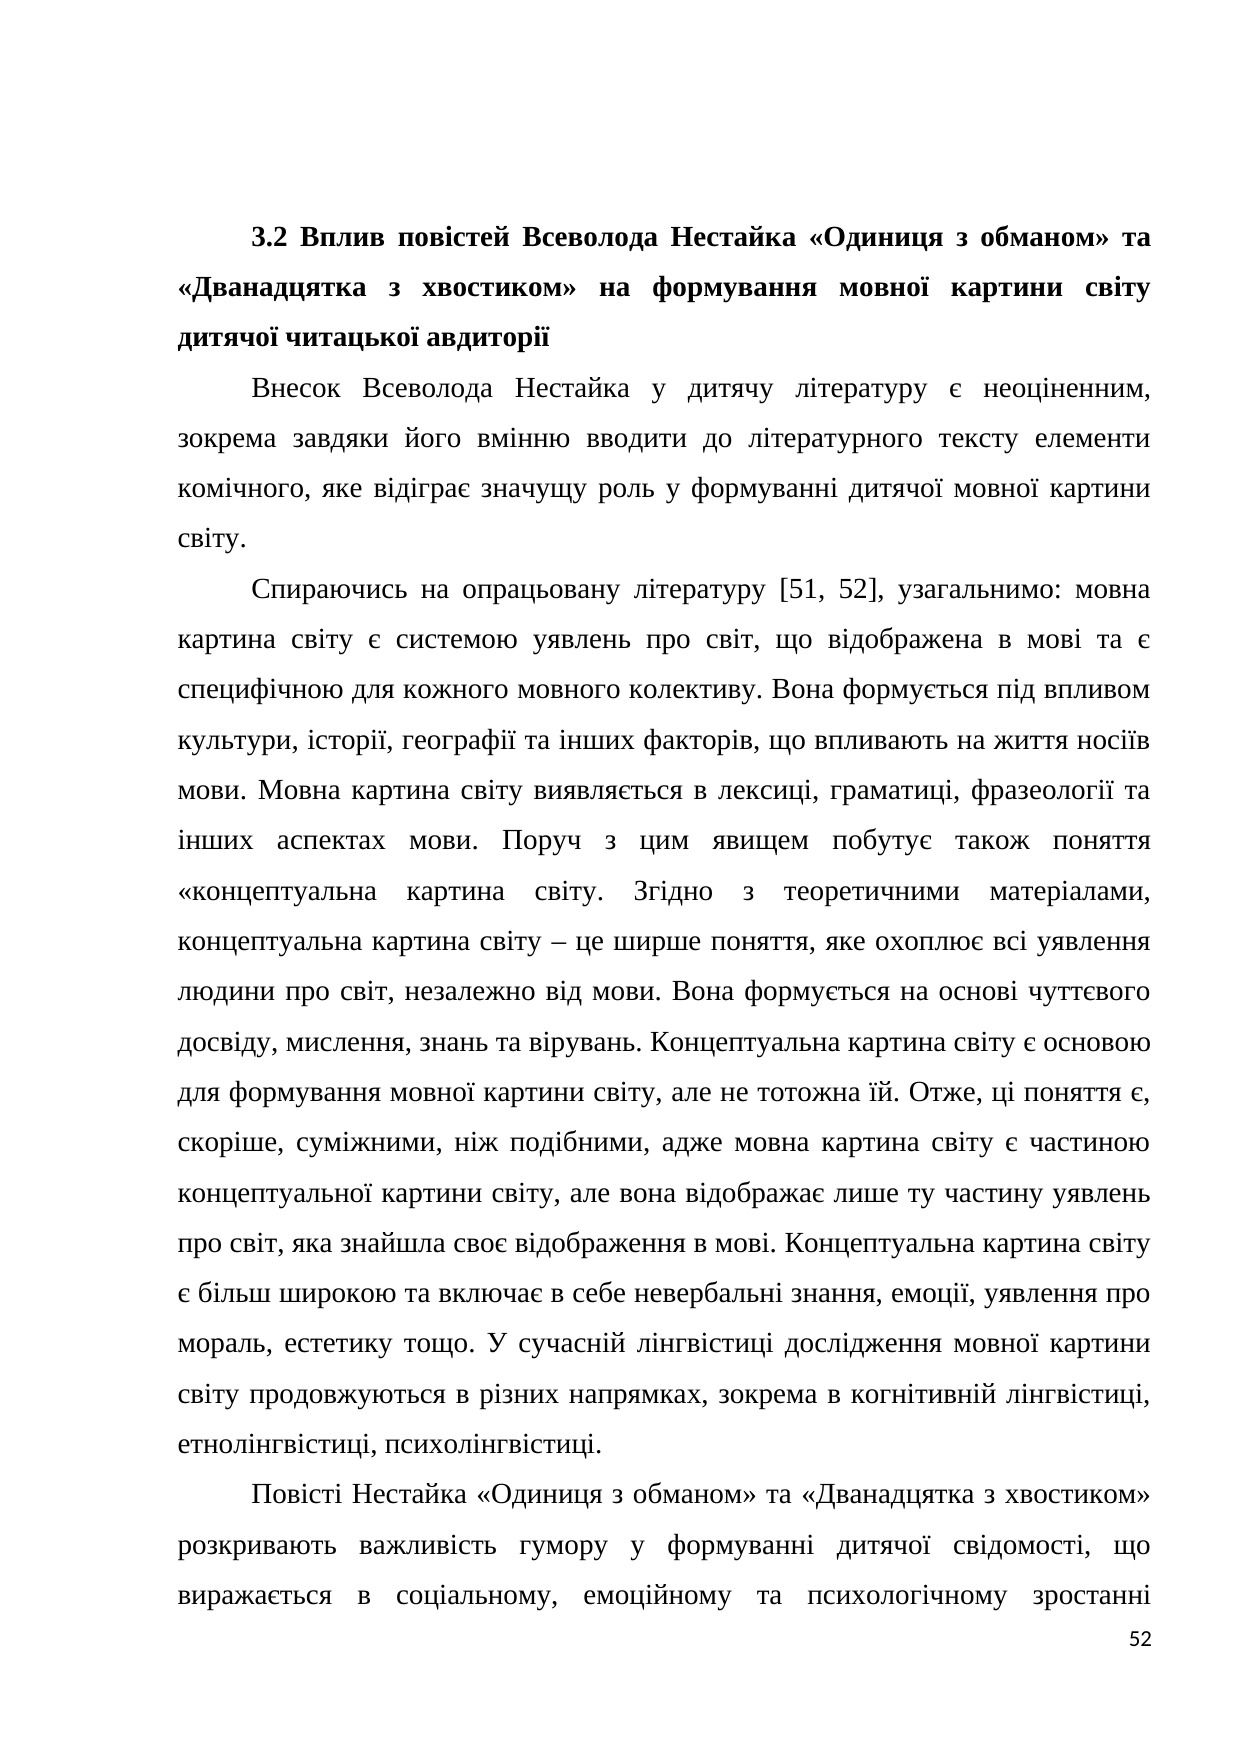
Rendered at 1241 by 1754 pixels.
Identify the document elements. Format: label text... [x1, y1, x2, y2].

text Внесок Всеволода Нестайка у дитячу літературу є неоціненним, зокрема завдяки його вмінню вводити до літературного тексту елементи комічного, яке відіграє значущу роль у формуванні дитячої мовної картини світу. [177, 370, 1152, 554]
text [177, 1477, 1152, 1611]
text 3.2 Вплив повістей Всеволода Нестайка «Одиниця з обманом» та «Дванадцятка з хвостиком» на формування мовної картини світу дитячої читацької авдиторії [177, 219, 1152, 353]
text Спираючись на опрацьовану літературу [51, 52], узагальнимо: мовна картина світу є системою уявлень про світ, що відображена в мові та є специфічною для кожного мовного колективу. Вона формується під впливом культури, історії, географії та інших факторів, що впливають на життя носіїв мови. Мовна картина світу виявляється в лексиці, граматиці, фразеології та інших аспектах мови. Поруч з цим явищем побутує також поняття «концептуальна картина світу. Згідно з теоретичними матеріалами, концептуальна картина світу – це ширше поняття, яке охоплює всі уявлення людини про світ, незалежно від мови. Вона формується на основі чуттєвого досвіду, мислення, знань та вірувань. Концептуальна картина світу є основою для формування мовної картини світу, але не тотожна їй. Отже, ці поняття є, скоріше, суміжними, ніж подібними, адже мовна картина світу є частиною концептуальної картини світу, але вона відображає лише ту частину уявлень про світ, яка знайшла своє відображення в мові. Концептуальна картина світу є більш широкою та включає в себе невербальні знання, емоції, уявлення про мораль, естетику тощо. У сучасній лінгвістиці дослідження мовної картини світу продовжуються в різних напрямках, зокрема в когнітивній лінгвістиці, етнолінгвістиці, психолінгвістиці. [177, 571, 1152, 1460]
